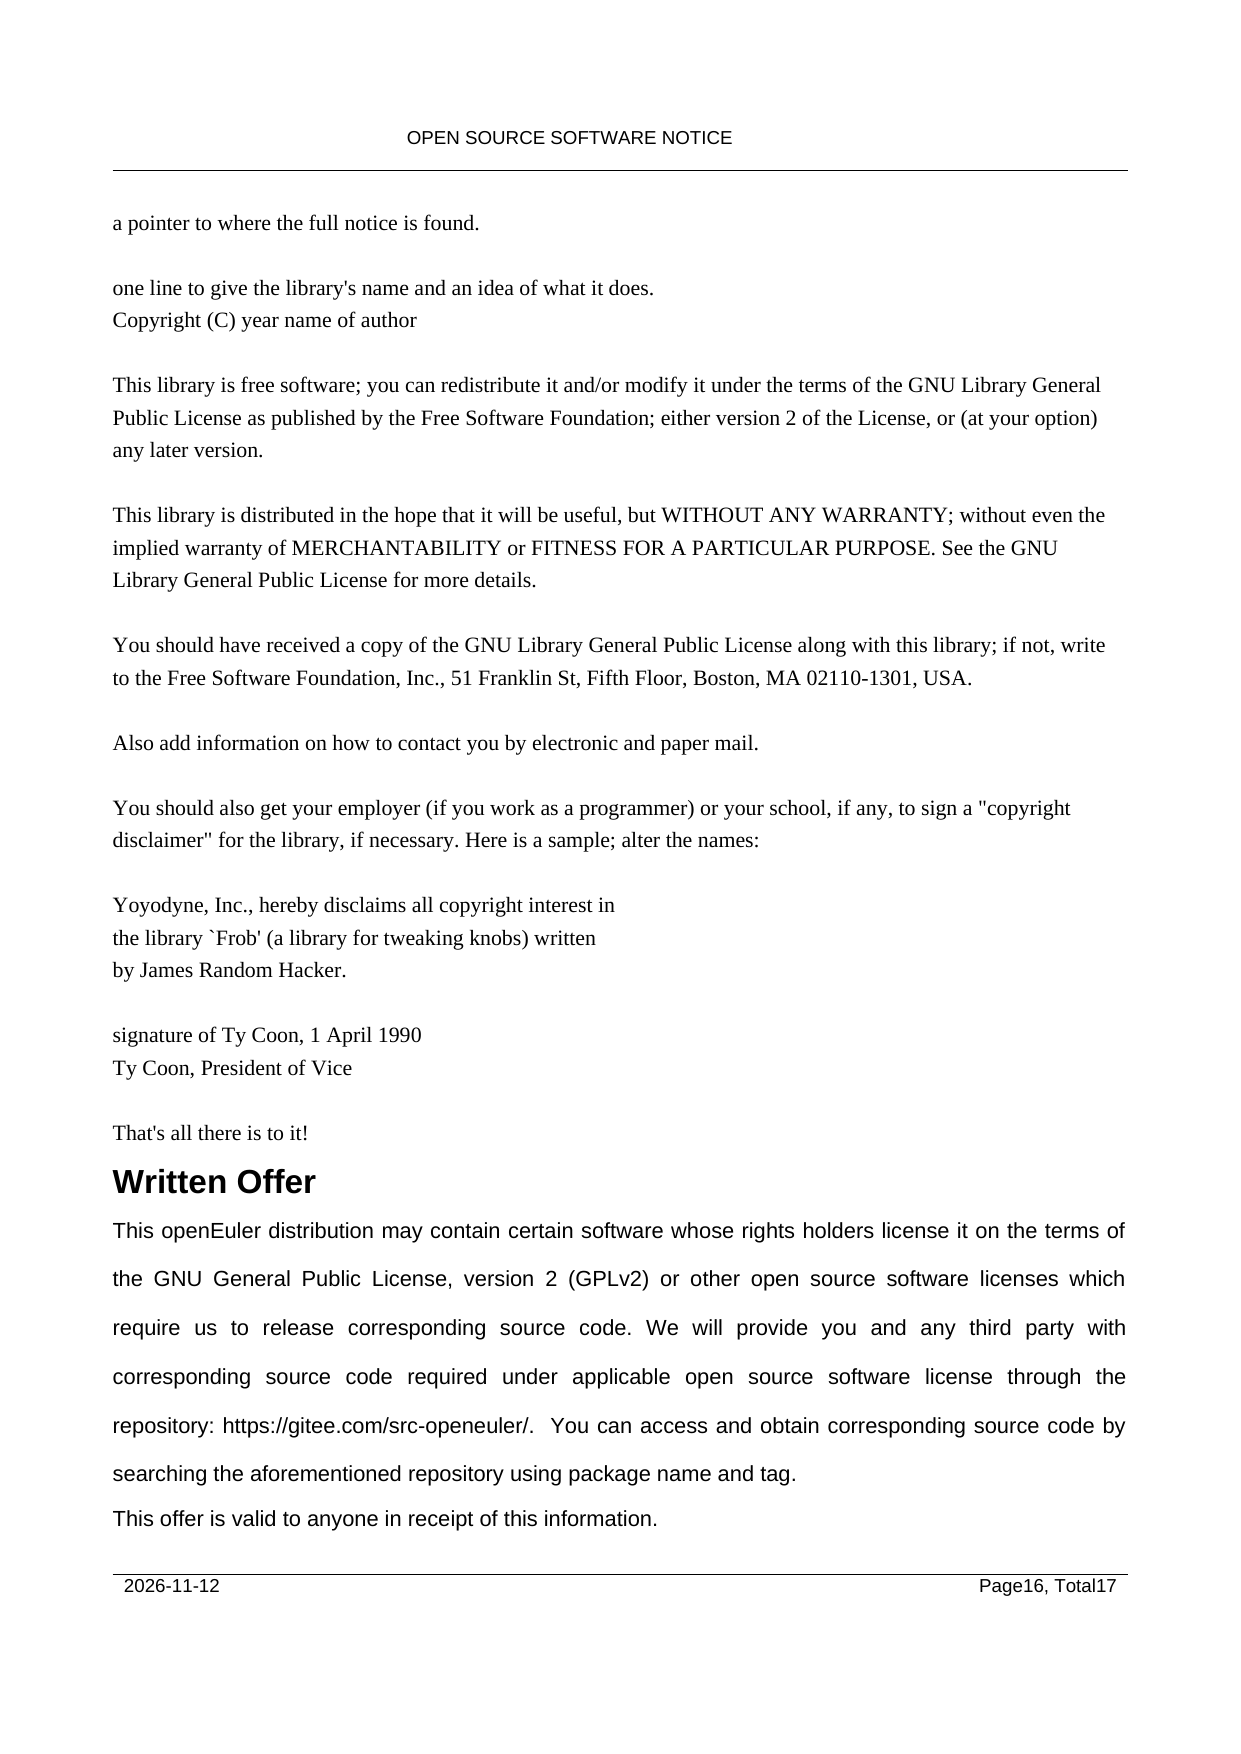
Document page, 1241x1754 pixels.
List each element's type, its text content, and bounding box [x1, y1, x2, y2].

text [112, 206, 1128, 1149]
text This openEuler distribution may contain certain software whose rights holders license it on the terms of the GNU General Public License, version 2 (GPLv2) or other open source software licenses which require us to release corresponding source code. We will provide you and any third party with corresponding source code required under applicable open source software license through the repository: https://gitee.com/src-openeuler/. You can access and obtain corresponding source code by searching the aforementioned repository using package name and tag. [112, 1214, 1128, 1490]
text Written Offer [112, 1149, 1128, 1214]
text This offer is valid to anyone in receipt of this information. [112, 1503, 1128, 1535]
